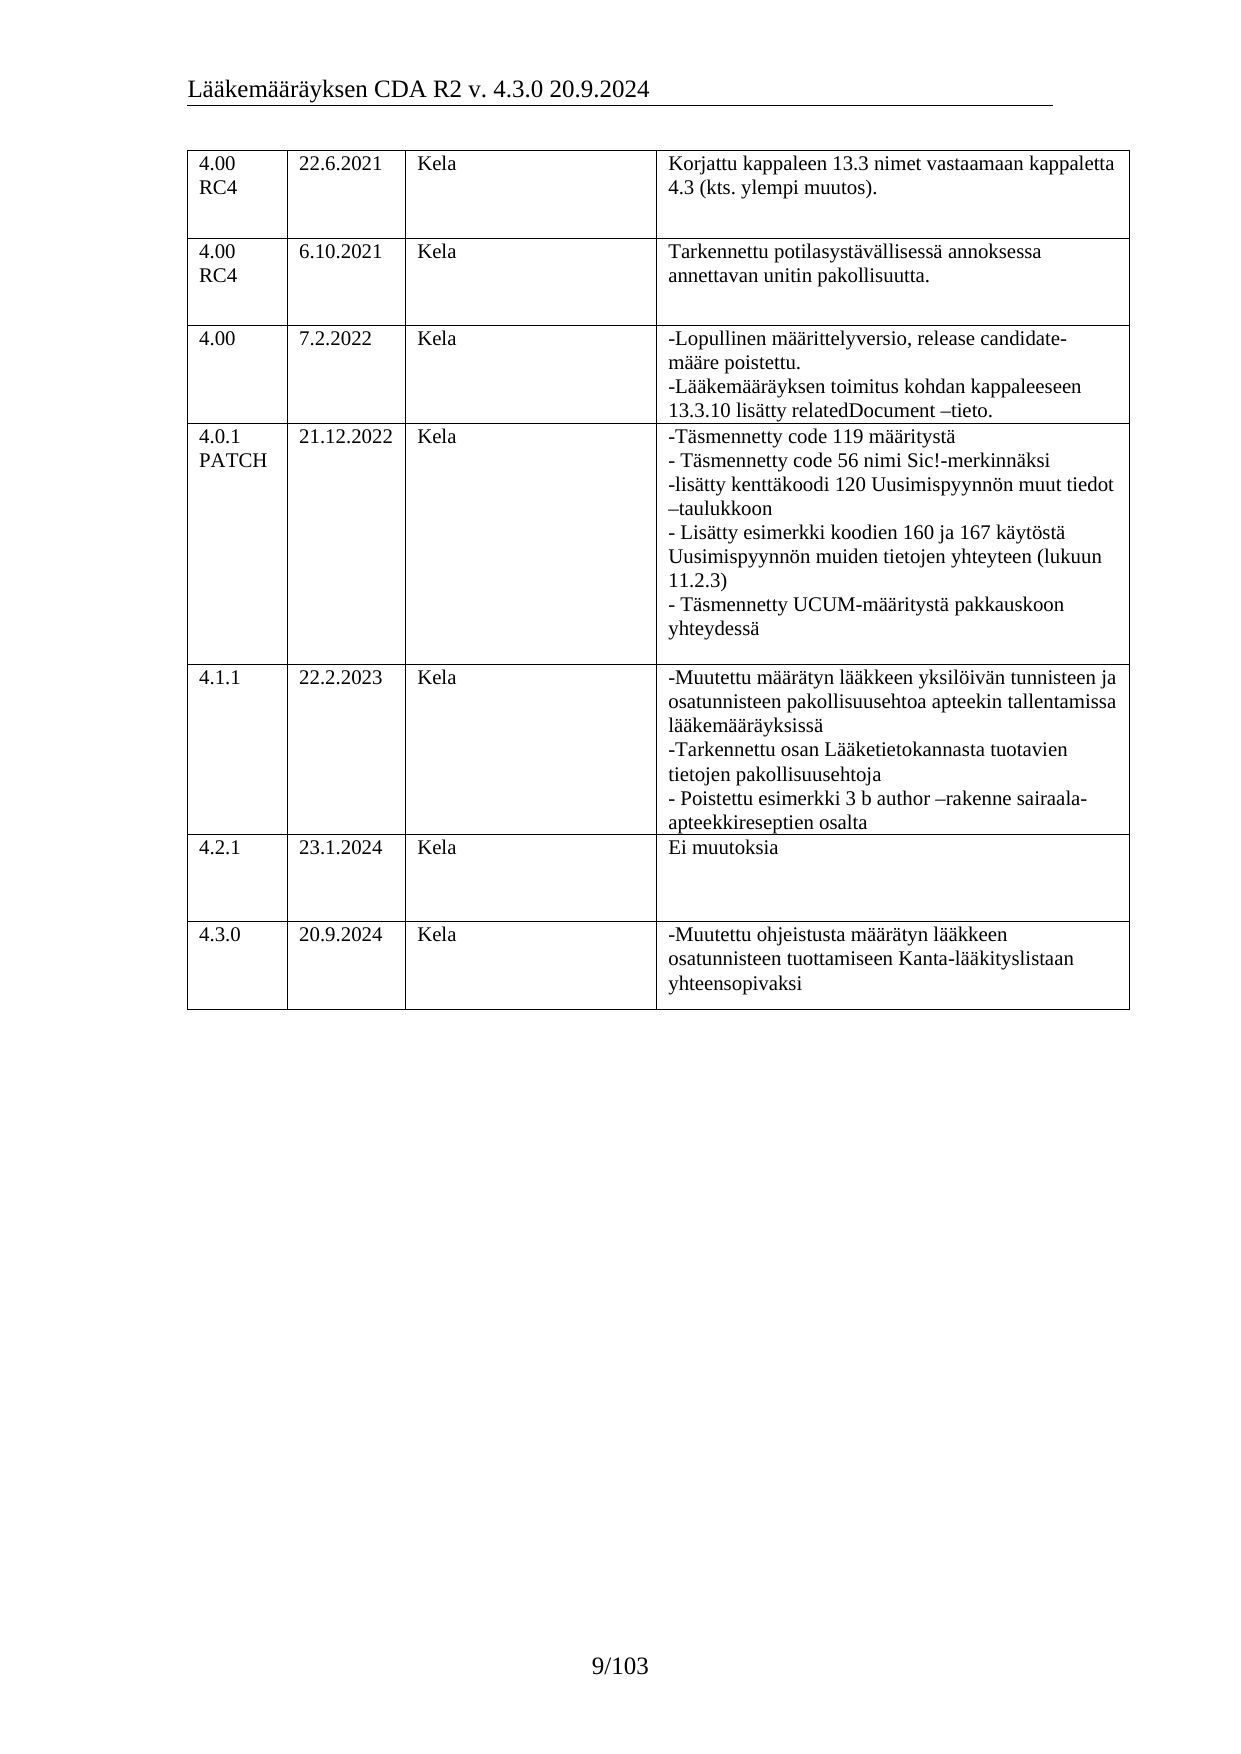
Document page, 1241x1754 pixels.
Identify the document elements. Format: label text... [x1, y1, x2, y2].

table_cell 4.2.1 [188, 835, 287, 921]
table_cell Kela [406, 326, 656, 422]
table_cell 7.2.2022 [288, 326, 405, 422]
table_cell -Täsmennetty code 119 määritystä - Täsmennetty code 56 nimi Sic!-merkinnäksi -lisätty kenttäkoodi 120 Uusimispyynnön muut tiedot –taulukkoon - Lisätty esimerkki koodien 160 ja 167 käytöstä Uusimispyynnön muiden tietojen yhteyteen (lukuun 11.2.3) - Täsmennetty UCUM-määritystä pakkauskoon yhteydessä [657, 424, 1129, 664]
table_cell 20.9.2024 [288, 922, 405, 1009]
table_cell 4.00 [188, 326, 287, 422]
table_cell 4.0.1 PATCH [188, 424, 287, 664]
table_cell Kela [406, 239, 656, 325]
table_cell Kela [406, 424, 656, 664]
table_cell Tarkennettu potilasystävällisessä annoksessa annettavan unitin pakollisuutta. [657, 239, 1129, 325]
table_cell -Lopullinen määrittelyversio, release candidate-määre poistettu. -Lääkemääräyksen toimitus kohdan kappaleeseen 13.3.10 lisätty relatedDocument –tieto. [657, 326, 1129, 422]
table_cell 4.3.0 [188, 922, 287, 1009]
table_cell -Muutettu ohjeistusta määrätyn lääkkeen osatunnisteen tuottamiseen Kanta-lääkityslistaan yhteensopivaksi [657, 922, 1129, 1009]
table_cell Kela [406, 665, 656, 834]
table_cell 22.6.2021 [288, 151, 405, 238]
table_cell 4.00 RC4 [188, 151, 287, 238]
table_cell 21.12.2022 [288, 424, 405, 664]
table_cell -Muutettu määrätyn lääkkeen yksilöivän tunnisteen ja osatunnisteen pakollisuusehtoa apteekin tallentamissa lääkemääräyksissä -Tarkennettu osan Lääketietokannasta tuotavien tietojen pakollisuusehtoja - Poistettu esimerkki 3 b author –rakenne sairaala-apteekkireseptien osalta [657, 665, 1129, 834]
table_cell 6.10.2021 [288, 239, 405, 325]
table_cell 22.2.2023 [288, 665, 405, 834]
table_cell 23.1.2024 [288, 835, 405, 921]
table_cell 4.00 RC4 [188, 239, 287, 325]
table_cell Kela [406, 151, 656, 238]
table_cell Ei muutoksia [657, 835, 1129, 921]
table_cell Kela [406, 922, 656, 1009]
table_cell Kela [406, 835, 656, 921]
table_cell 4.1.1 [188, 665, 287, 834]
table_cell Korjattu kappaleen 13.3 nimet vastaamaan kappaletta 4.3 (kts. ylempi muutos). [657, 151, 1129, 238]
